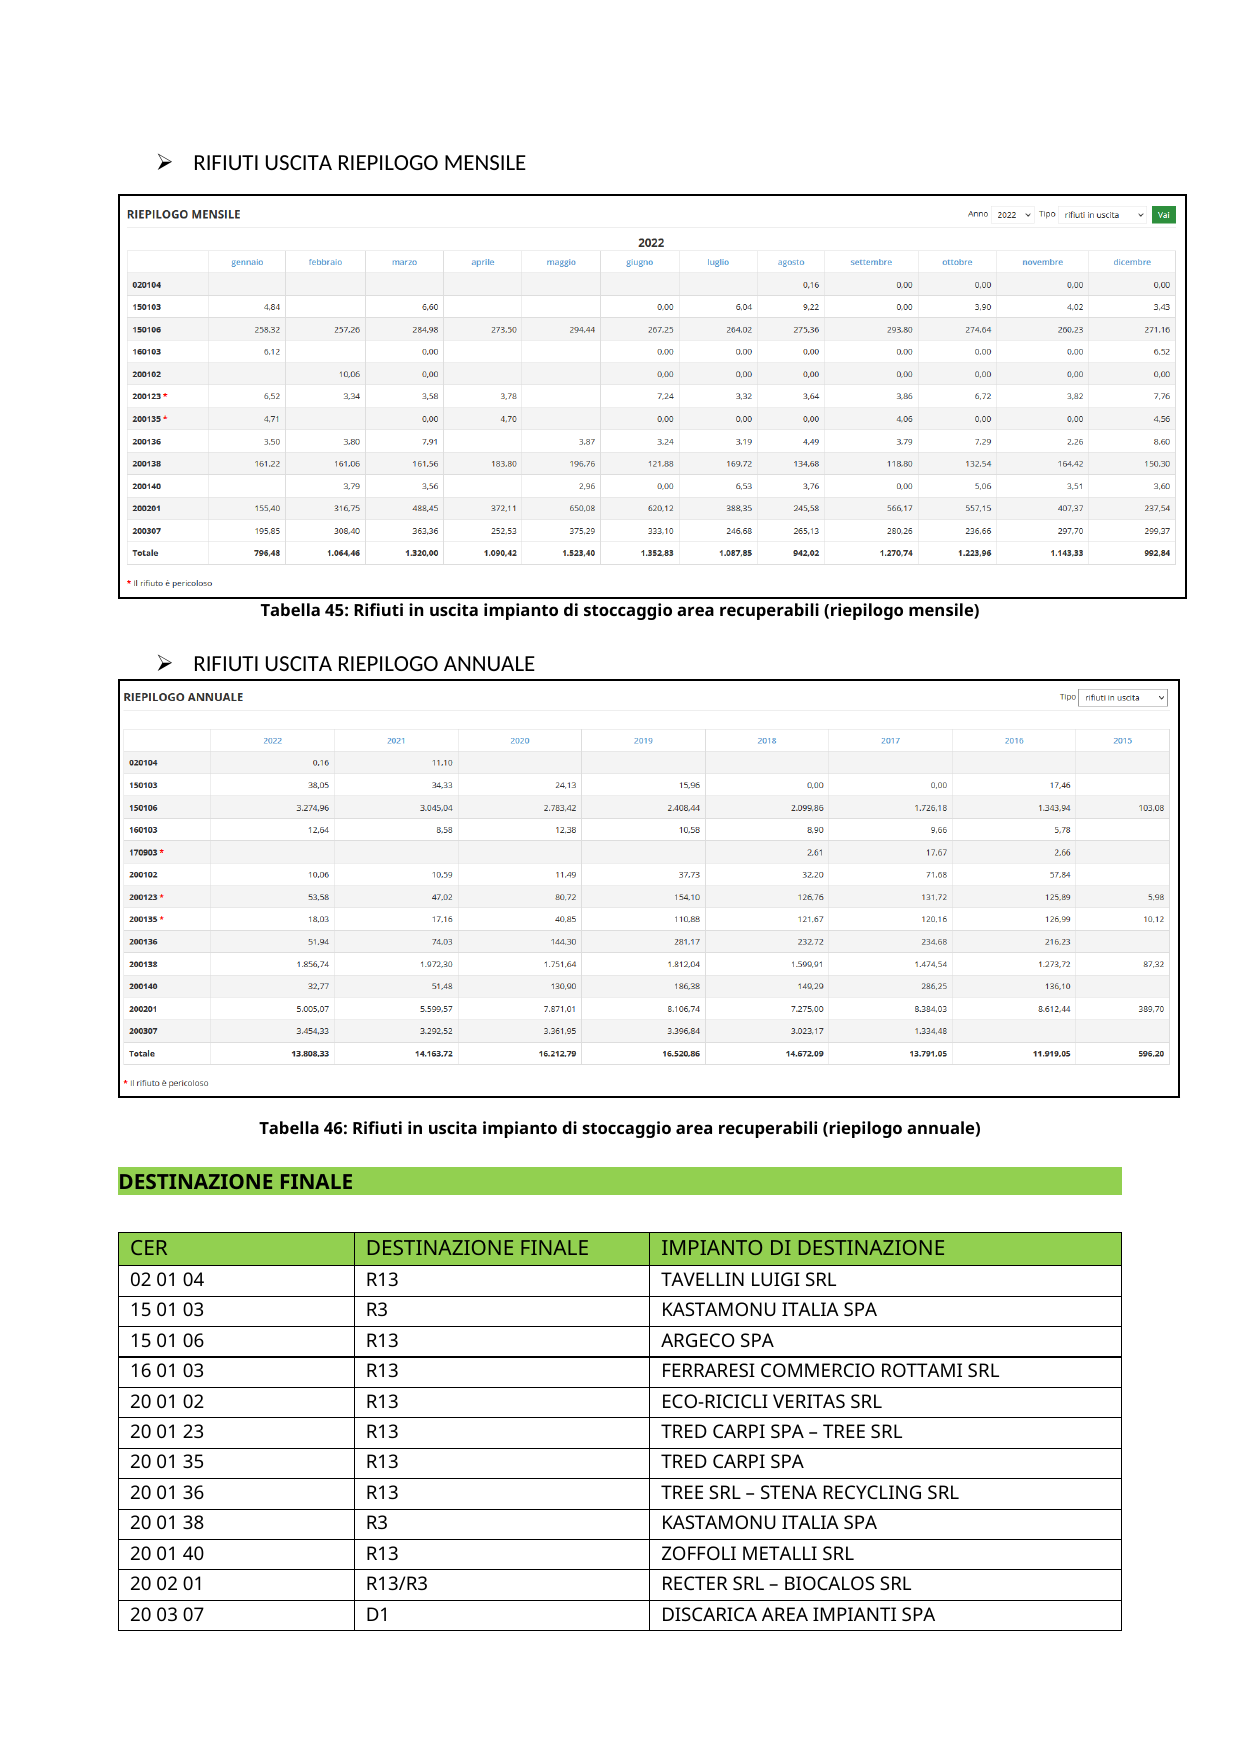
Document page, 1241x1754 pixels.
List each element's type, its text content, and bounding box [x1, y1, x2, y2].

table_cell ZOFFOLI METALLI SRL [650, 1540, 1121, 1569]
table_cell R13 [355, 1479, 649, 1508]
table_cell TRED CARPI SPA [650, 1449, 1121, 1478]
table_cell R13 [355, 1327, 649, 1356]
table_cell 16 01 03 [119, 1358, 354, 1387]
table_cell ARGECO SPA [650, 1327, 1121, 1356]
table_cell 20 01 40 [119, 1540, 354, 1569]
table_header DESTINAZIONE FINALE [355, 1233, 649, 1265]
table_cell R3 [355, 1297, 649, 1326]
table_header IMPIANTO DI DESTINAZIONE [650, 1233, 1121, 1265]
list RIFIUTI USCITA RIEPILOGO ANNUALE [156, 649, 1122, 677]
table_cell 20 01 38 [119, 1510, 354, 1539]
table_cell KASTAMONU ITALIA SPA [650, 1297, 1121, 1326]
table_cell ECO-RICICLI VERITAS SRL [650, 1388, 1121, 1417]
table_cell R13/R3 [355, 1570, 649, 1600]
table_cell TAVELLIN LUIGI SRL [650, 1266, 1121, 1296]
table_cell 20 01 02 [119, 1388, 354, 1417]
list RIFIUTI USCITA RIEPILOGO MENSILE [156, 148, 1122, 176]
picture [120, 196, 1185, 597]
table_cell R13 [355, 1358, 649, 1387]
table_cell 15 01 03 [119, 1297, 354, 1326]
table_cell 20 01 36 [119, 1479, 354, 1508]
table_cell R13 [355, 1418, 649, 1448]
table_cell R13 [355, 1449, 649, 1478]
table_cell DISCARICA AREA IMPIANTI SPA [650, 1601, 1121, 1630]
table_cell 20 02 01 [119, 1570, 354, 1600]
table_cell 20 01 23 [119, 1418, 354, 1448]
table_cell R13 [355, 1266, 649, 1296]
picture [120, 681, 1178, 1096]
table_cell FERRARESI COMMERCIO ROTTAMI SRL [650, 1358, 1121, 1387]
text Tabella 45: Rifiuti in uscita impianto di stoccaggio area recuperabili (riepilogo mensile) [118, 599, 1122, 621]
text DESTINAZIONE FINALE [118, 1167, 1122, 1195]
table_cell TREE SRL – STENA RECYCLING SRL [650, 1479, 1121, 1508]
table_cell RECTER SRL – BIOCALOS SRL [650, 1570, 1121, 1600]
table_cell 02 01 04 [119, 1266, 354, 1296]
table_cell 20 01 35 [119, 1449, 354, 1478]
table_header CER [119, 1233, 354, 1265]
table_cell R3 [355, 1510, 649, 1539]
table_cell R13 [355, 1540, 649, 1569]
table_cell 15 01 06 [119, 1327, 354, 1356]
text Tabella 46: Rifiuti in uscita impianto di stoccaggio area recuperabili (riepilogo annuale) [118, 1116, 1122, 1139]
table_cell TRED CARPI SPA – TREE SRL [650, 1418, 1121, 1448]
table_cell D1 [355, 1601, 649, 1630]
table_cell KASTAMONU ITALIA SPA [650, 1510, 1121, 1539]
table_cell 20 03 07 [119, 1601, 354, 1630]
table_cell R13 [355, 1388, 649, 1417]
